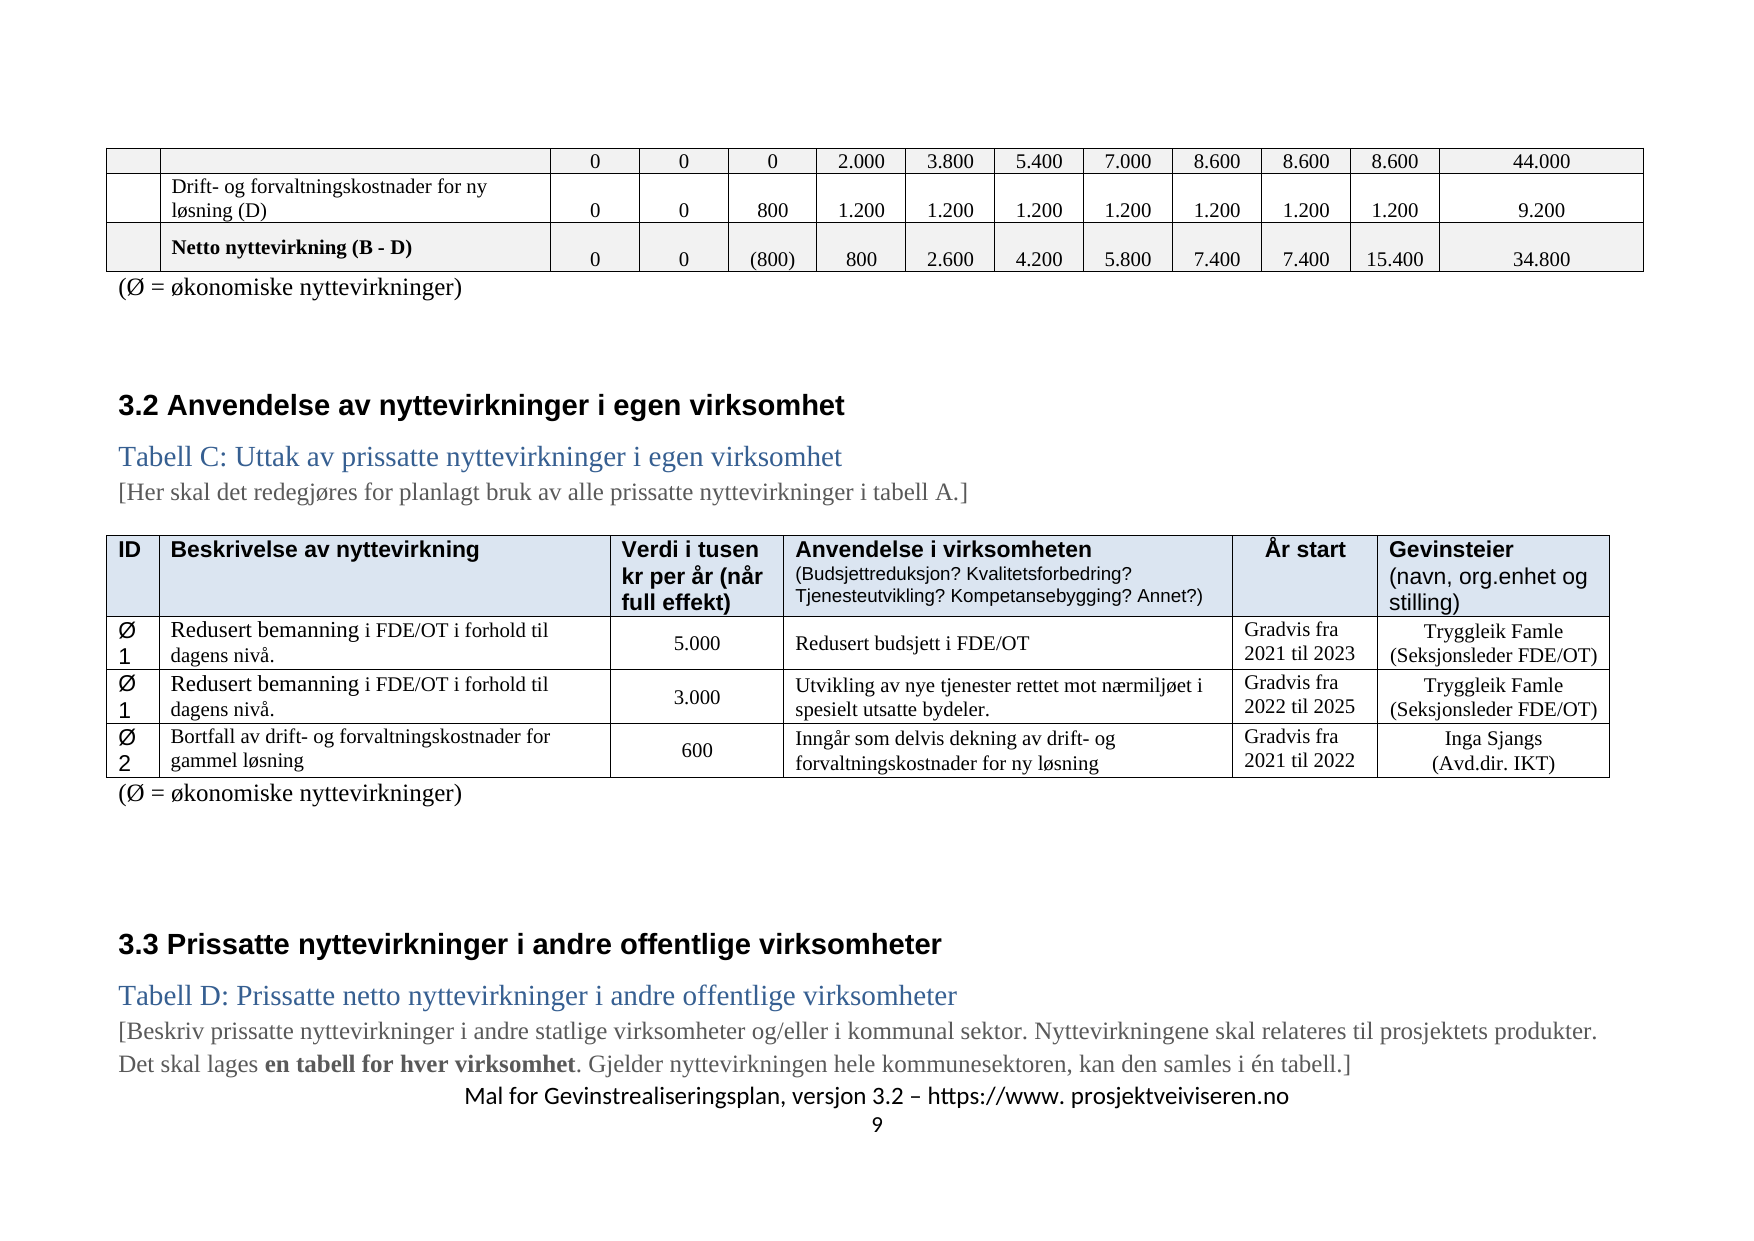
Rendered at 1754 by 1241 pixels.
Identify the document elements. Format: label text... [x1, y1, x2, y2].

table_cell 1.200 [817, 174, 905, 222]
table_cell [161, 149, 550, 173]
table_cell Redusert bemanning i FDE/OT i forhold til dagens nivå. [160, 670, 610, 723]
text [Her skal det redegjøres for planlagt bruk av alle prissatte nyttevirkninger i tabell A.] [118, 477, 1636, 506]
table_cell 800 [817, 223, 905, 271]
table_cell 5.800 [1084, 223, 1172, 271]
table_cell [107, 174, 160, 222]
table_cell 44.000 [1440, 149, 1643, 173]
table_cell 1.200 [1351, 174, 1439, 222]
table_cell 2.000 [817, 149, 905, 173]
table_cell 1.200 [1262, 174, 1350, 222]
table_cell 0 [640, 174, 728, 222]
table_cell Inngår som delvis dekning av drift- og forvaltningskostnader for ny løsning [784, 724, 1232, 777]
table_cell Inga Sjangs (Avd.dir. IKT) [1378, 724, 1609, 777]
table_header Gevinsteier (navn, org.enhet og stilling) [1378, 536, 1609, 616]
text Tabell D: Prissatte netto nyttevirkninger i andre offentlige virksomheter [118, 978, 1636, 1011]
table_cell [107, 149, 160, 173]
table_cell 8.600 [1351, 149, 1439, 173]
table_header Verdi i tusen kr per år (når full effekt) [611, 536, 783, 616]
table_header ID [107, 536, 159, 616]
table_cell (800) [729, 223, 816, 271]
table_cell Redusert budsjett i FDE/OT [784, 617, 1232, 669]
table_cell 7.400 [1262, 223, 1350, 271]
table_cell 0 [729, 149, 816, 173]
text Tabell C: Uttak av prissatte nyttevirkninger i egen virksomhet [118, 439, 1636, 472]
subtitle 3.3 Prissatte nyttevirkninger i andre offentlige virksomheter [118, 927, 1636, 960]
table_cell Utvikling av nye tjenester rettet mot nærmiljøet i spesielt utsatte bydeler. [784, 670, 1232, 723]
table_cell 15.400 [1351, 223, 1439, 271]
table_cell 1.200 [1173, 174, 1261, 222]
table_cell Redusert bemanning i FDE/OT i forhold til dagens nivå. [160, 617, 610, 669]
table_cell 0 [551, 223, 639, 271]
table_cell 9.200 [1440, 174, 1643, 222]
table_cell 1.200 [995, 174, 1083, 222]
table_cell 34.800 [1440, 223, 1643, 271]
table_header Anvendelse i virksomheten (Budsjettreduksjon? Kvalitetsforbedring? Tjenesteutvikling? Kompetansebygging? Annet?) [784, 536, 1232, 616]
table_cell Ø1 [107, 670, 159, 723]
table_cell 8.600 [1173, 149, 1261, 173]
table_cell Drift- og forvaltningskostnader for ny løsning (D) [161, 174, 550, 222]
table_cell 5.000 [611, 617, 783, 669]
table_cell Tryggleik Famle (Seksjonsleder FDE/OT) [1378, 617, 1609, 669]
table_cell 7.000 [1084, 149, 1172, 173]
table_cell 3.800 [906, 149, 994, 173]
table_cell Gradvis fra 2021 til 2023 [1233, 617, 1377, 669]
table_cell Netto nyttevirkning (B - D) [161, 223, 550, 271]
table_cell 3.000 [611, 670, 783, 723]
table_cell 0 [551, 149, 639, 173]
table_cell 1.200 [906, 174, 994, 222]
table_cell 0 [640, 149, 728, 173]
table_cell Ø1 [107, 617, 159, 669]
table_header Beskrivelse av nyttevirkning [160, 536, 610, 616]
table_cell 5.400 [995, 149, 1083, 173]
table_cell [107, 223, 160, 271]
table_cell 2.600 [906, 223, 994, 271]
table_cell Bortfall av drift- og forvaltningskostnader for gammel løsning [160, 724, 610, 777]
subtitle 3.2 Anvendelse av nyttevirkninger i egen virksomhet [118, 388, 1636, 421]
text [Beskriv prissatte nyttevirkninger i andre statlige virksomheter og/eller i kommunal sektor. Nyttevirkningene skal relateres til prosjektets produkter. Det skal lages en tabell for hver virksomhet. Gjelder nyttevirkningen hele kommunesektoren, kan den samles i én tabell.] [118, 1016, 1636, 1078]
table_cell 600 [611, 724, 783, 777]
table_cell Gradvis fra 2021 til 2022 [1233, 724, 1377, 777]
text (Ø = økonomiske nyttevirkninger) [118, 778, 1636, 807]
table_cell Tryggleik Famle (Seksjonsleder FDE/OT) [1378, 670, 1609, 723]
table_header År start [1233, 536, 1377, 616]
table_cell Gradvis fra 2022 til 2025 [1233, 670, 1377, 723]
table_cell 800 [729, 174, 816, 222]
table_cell 1.200 [1084, 174, 1172, 222]
table_cell 8.600 [1262, 149, 1350, 173]
text (Ø = økonomiske nyttevirkninger) [118, 272, 1636, 301]
table_cell 0 [551, 174, 639, 222]
table_cell 7.400 [1173, 223, 1261, 271]
table_cell 0 [640, 223, 728, 271]
table_cell 4.200 [995, 223, 1083, 271]
table_cell Ø2 [107, 724, 159, 777]
